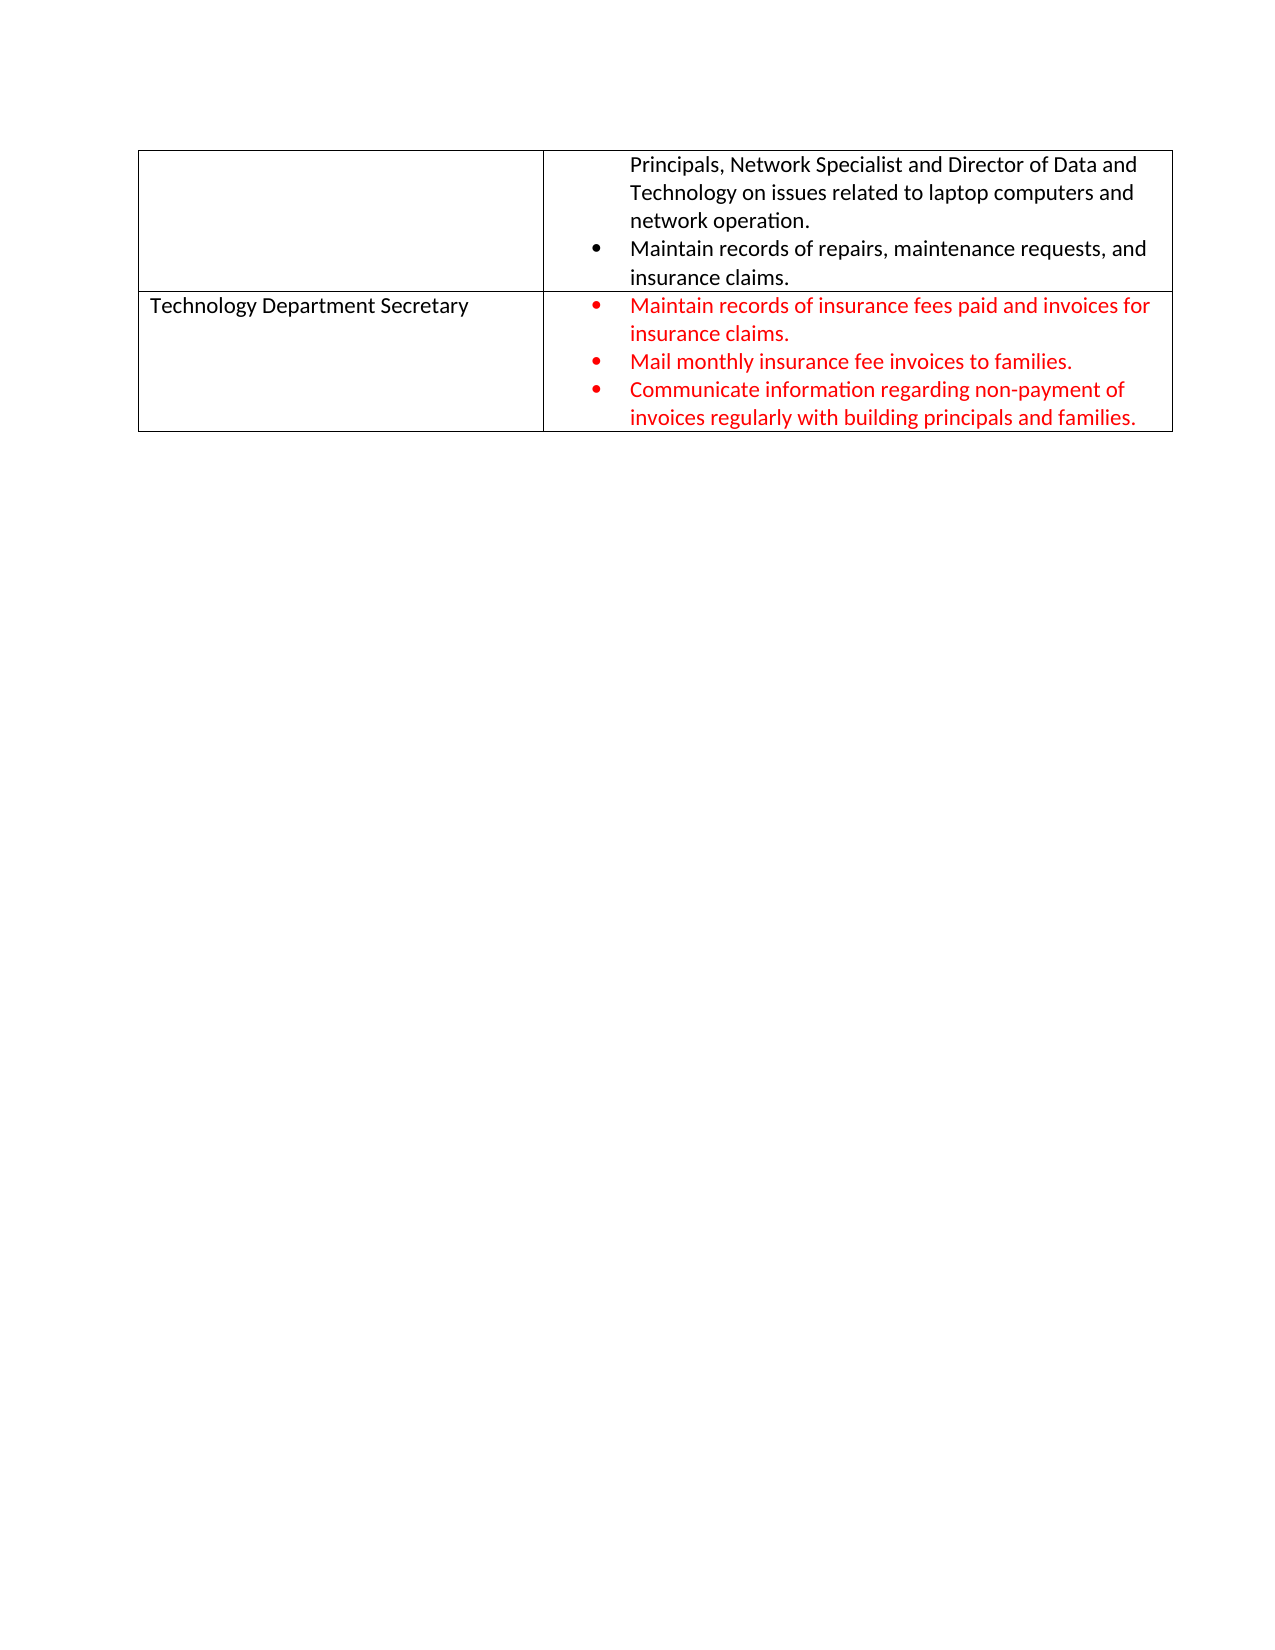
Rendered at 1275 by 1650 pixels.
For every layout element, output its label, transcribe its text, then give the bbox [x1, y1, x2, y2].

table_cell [544, 151, 1172, 291]
table_cell Maintain records of insurance fees paid and invoices for insurance claims. Mail monthly insurance fee invoices to families. Communicate information regarding non-payment of invoices regularly with building principals and families. [544, 292, 1172, 431]
table_cell Technology Department Secretary [139, 292, 543, 431]
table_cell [139, 151, 543, 291]
